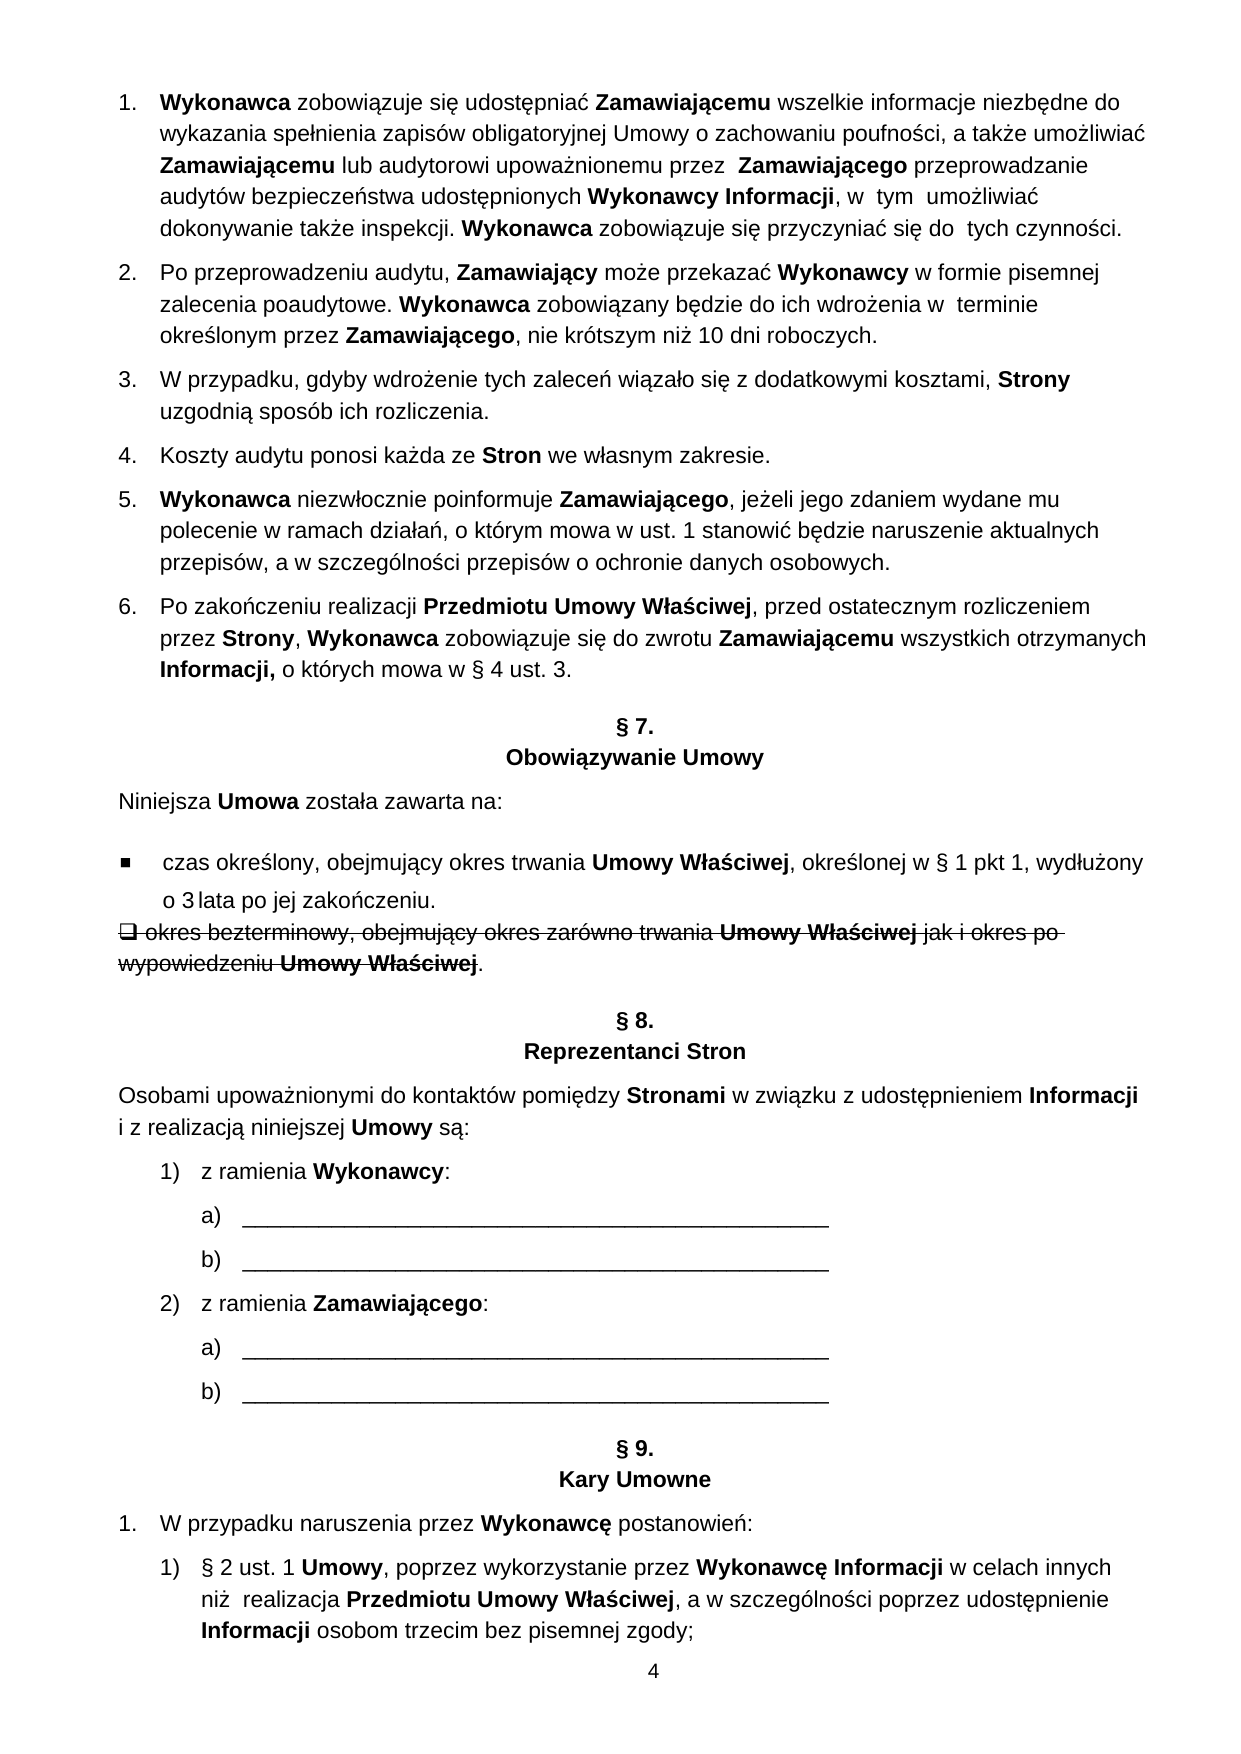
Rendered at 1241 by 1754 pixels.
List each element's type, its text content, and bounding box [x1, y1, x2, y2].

list ______________________________________________ [201, 1246, 1152, 1272]
text okres bezterminowy, obejmujący okres zarówno trwania Umowy Właściwej jak i okres po wypowiedzeniu Umowy Właściwej. [118, 918, 1152, 976]
text § 9. Kary Umowne [118, 1435, 1152, 1493]
text Osobami upoważnionymi do kontaktów pomiędzy Stronami w związku z udostępnieniem Informacji i z realizacją niniejszej Umowy są: [118, 1082, 1152, 1140]
text § 8. Reprezentanci Stron [118, 1007, 1152, 1064]
list Koszty audytu ponosi każda ze Stron we własnym zakresie. [118, 442, 1152, 468]
list W przypadku, gdyby wdrożenie tych zaleceń wiązało się z dodatkowymi kosztami, Strony uzgodnią sposób ich rozliczenia. [118, 366, 1152, 424]
text § 7. Obowiązywanie Umowy [118, 713, 1152, 771]
list z ramienia Zamawiającego: [159, 1290, 1152, 1316]
list Po zakończeniu realizacji Przedmiotu Umowy Właściwej, przed ostatecznym rozliczeniem przez Strony, Wykonawca zobowiązuje się do zwrotu Zamawiającemu wszystkich otrzymanych Informacji, o których mowa w § 4 ust. 3. [118, 593, 1152, 682]
list z ramienia Wykonawcy: [159, 1158, 1152, 1184]
list Wykonawca zobowiązuje się udostępniać Zamawiającemu wszelkie informacje niezbędne do wykazania spełnienia zapisów obligatoryjnej Umowy o zachowaniu poufności, a także umożliwiać Zamawiającemu lub audytorowi upoważnionemu przez Zamawiającego przeprowadzanie audytów bezpieczeństwa udostępnionych Wykonawcy Informacji, w tym umożliwiać dokonywanie także inspekcji. Wykonawca zobowiązuje się przyczyniać się do tych czynności. [118, 89, 1152, 241]
list W przypadku naruszenia przez Wykonawcę postanowień: [118, 1510, 1152, 1537]
list czas określony, obejmujący okres trwania Umowy Właściwej, określonej w § 1 pkt 1, wydłużony o 3 lata po jej zakończeniu. [118, 832, 1152, 913]
list ______________________________________________ [201, 1334, 1152, 1360]
list Wykonawca niezwłocznie poinformuje Zamawiającego, jeżeli jego zdaniem wydane mu polecenie w ramach działań, o którym mowa w ust. 1 stanowić będzie naruszenie aktualnych przepisów, a w szczególności przepisów o ochronie danych osobowych. [118, 486, 1152, 575]
list ______________________________________________ [201, 1378, 1152, 1404]
list Po przeprowadzeniu audytu, Zamawiający może przekazać Wykonawcy w formie pisemnej zalecenia poaudytowe. Wykonawca zobowiązany będzie do ich wdrożenia w terminie określonym przez Zamawiającego, nie krótszym niż 10 dni roboczych. [118, 259, 1152, 348]
text Niniejsza Umowa została zawarta na: [118, 788, 1152, 815]
list ______________________________________________ [201, 1202, 1152, 1228]
list § 2 ust. 1 Umowy, poprzez wykorzystanie przez Wykonawcę Informacji w celach innych niż realizacja Przedmiotu Umowy Właściwej, a w szczególności poprzez udostępnienie Informacji osobom trzecim bez pisemnej zgody; [159, 1554, 1152, 1644]
